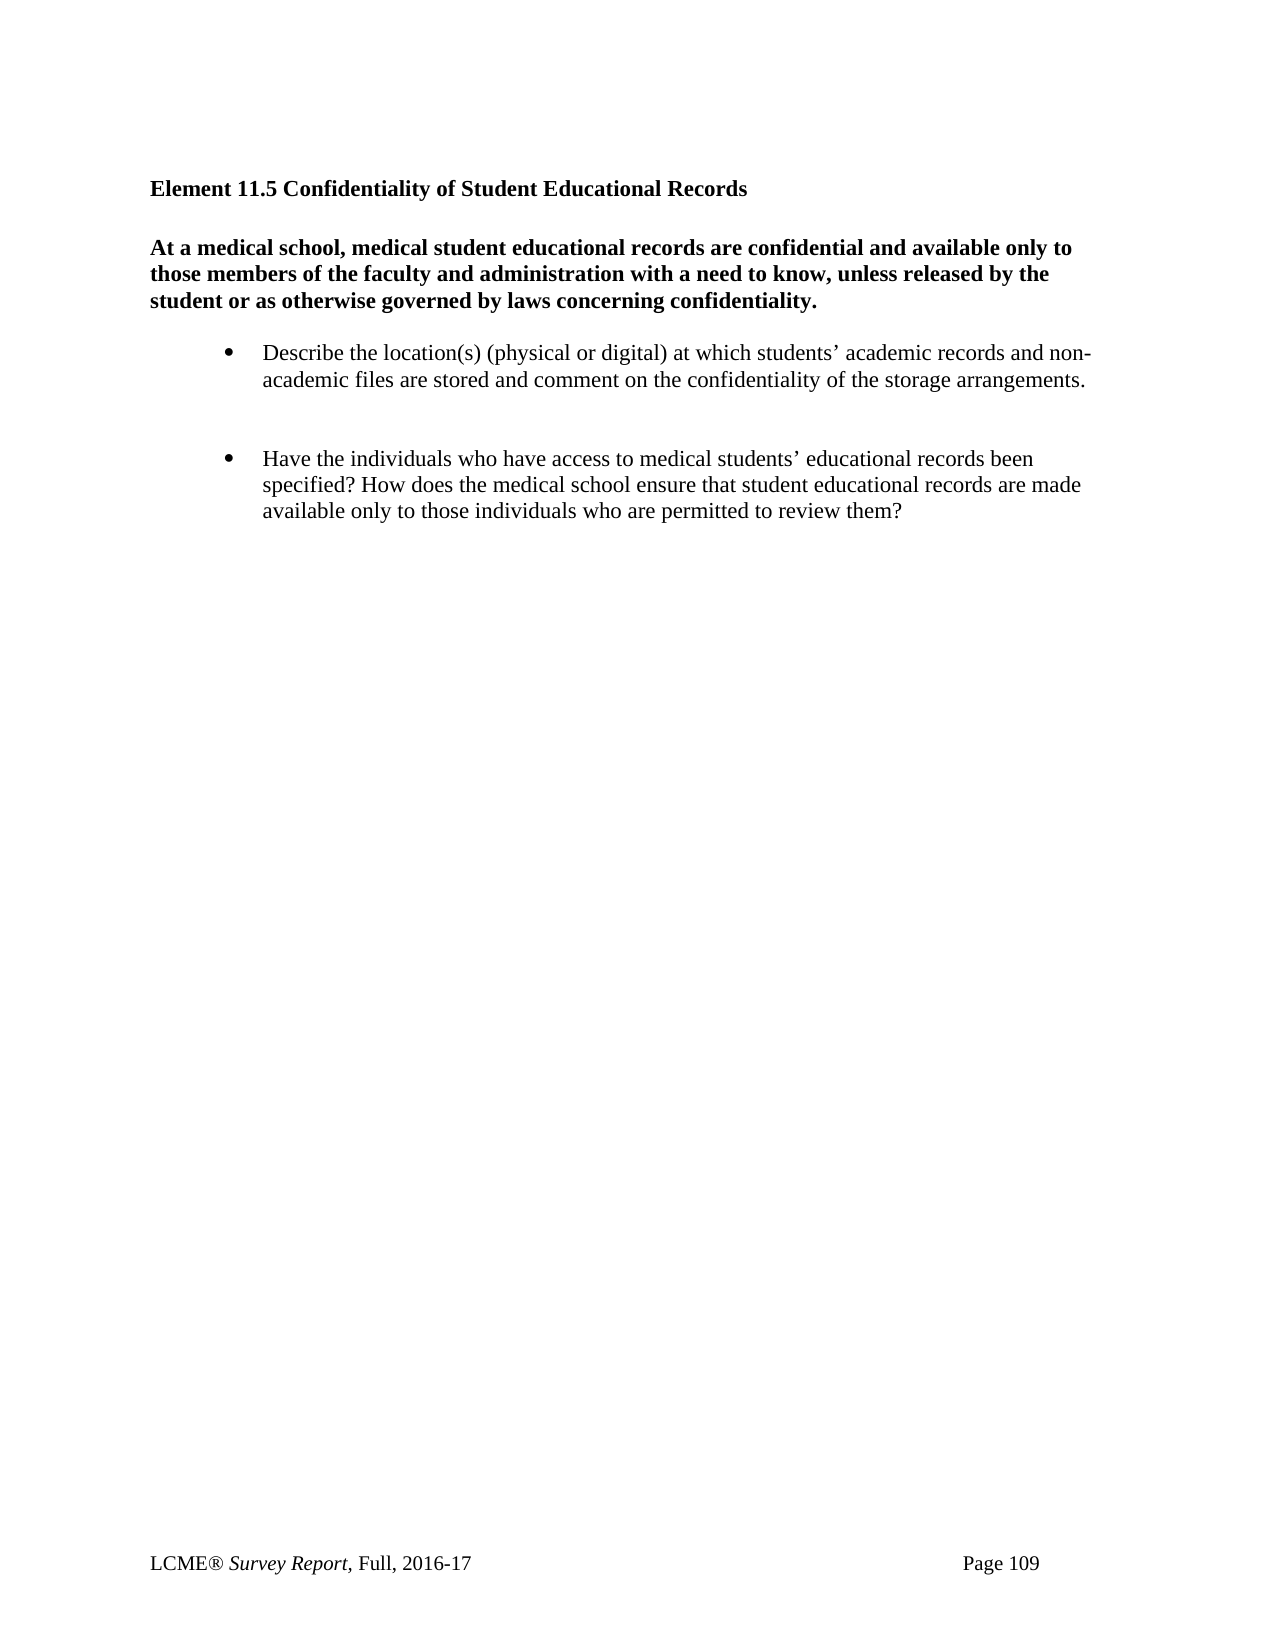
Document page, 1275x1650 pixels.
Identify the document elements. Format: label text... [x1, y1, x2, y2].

list Describe the location(s) (physical or digital) at which students’ academic records and non-academic files are stored and comment on the confidentiality of the storage arrangements. [225, 339, 1125, 392]
subtitle Element 11.5 Confidentiality of Student Educational Records [150, 175, 1125, 201]
text At a medical school, medical student educational records are confidential and available only to those members of the faculty and administration with a need to know, unless released by the student or as otherwise governed by laws concerning confidentiality. [150, 234, 1125, 313]
list Have the individuals who have access to medical students’ educational records been specified? How does the medical school ensure that student educational records are made available only to those individuals who are permitted to review them? [225, 445, 1125, 524]
